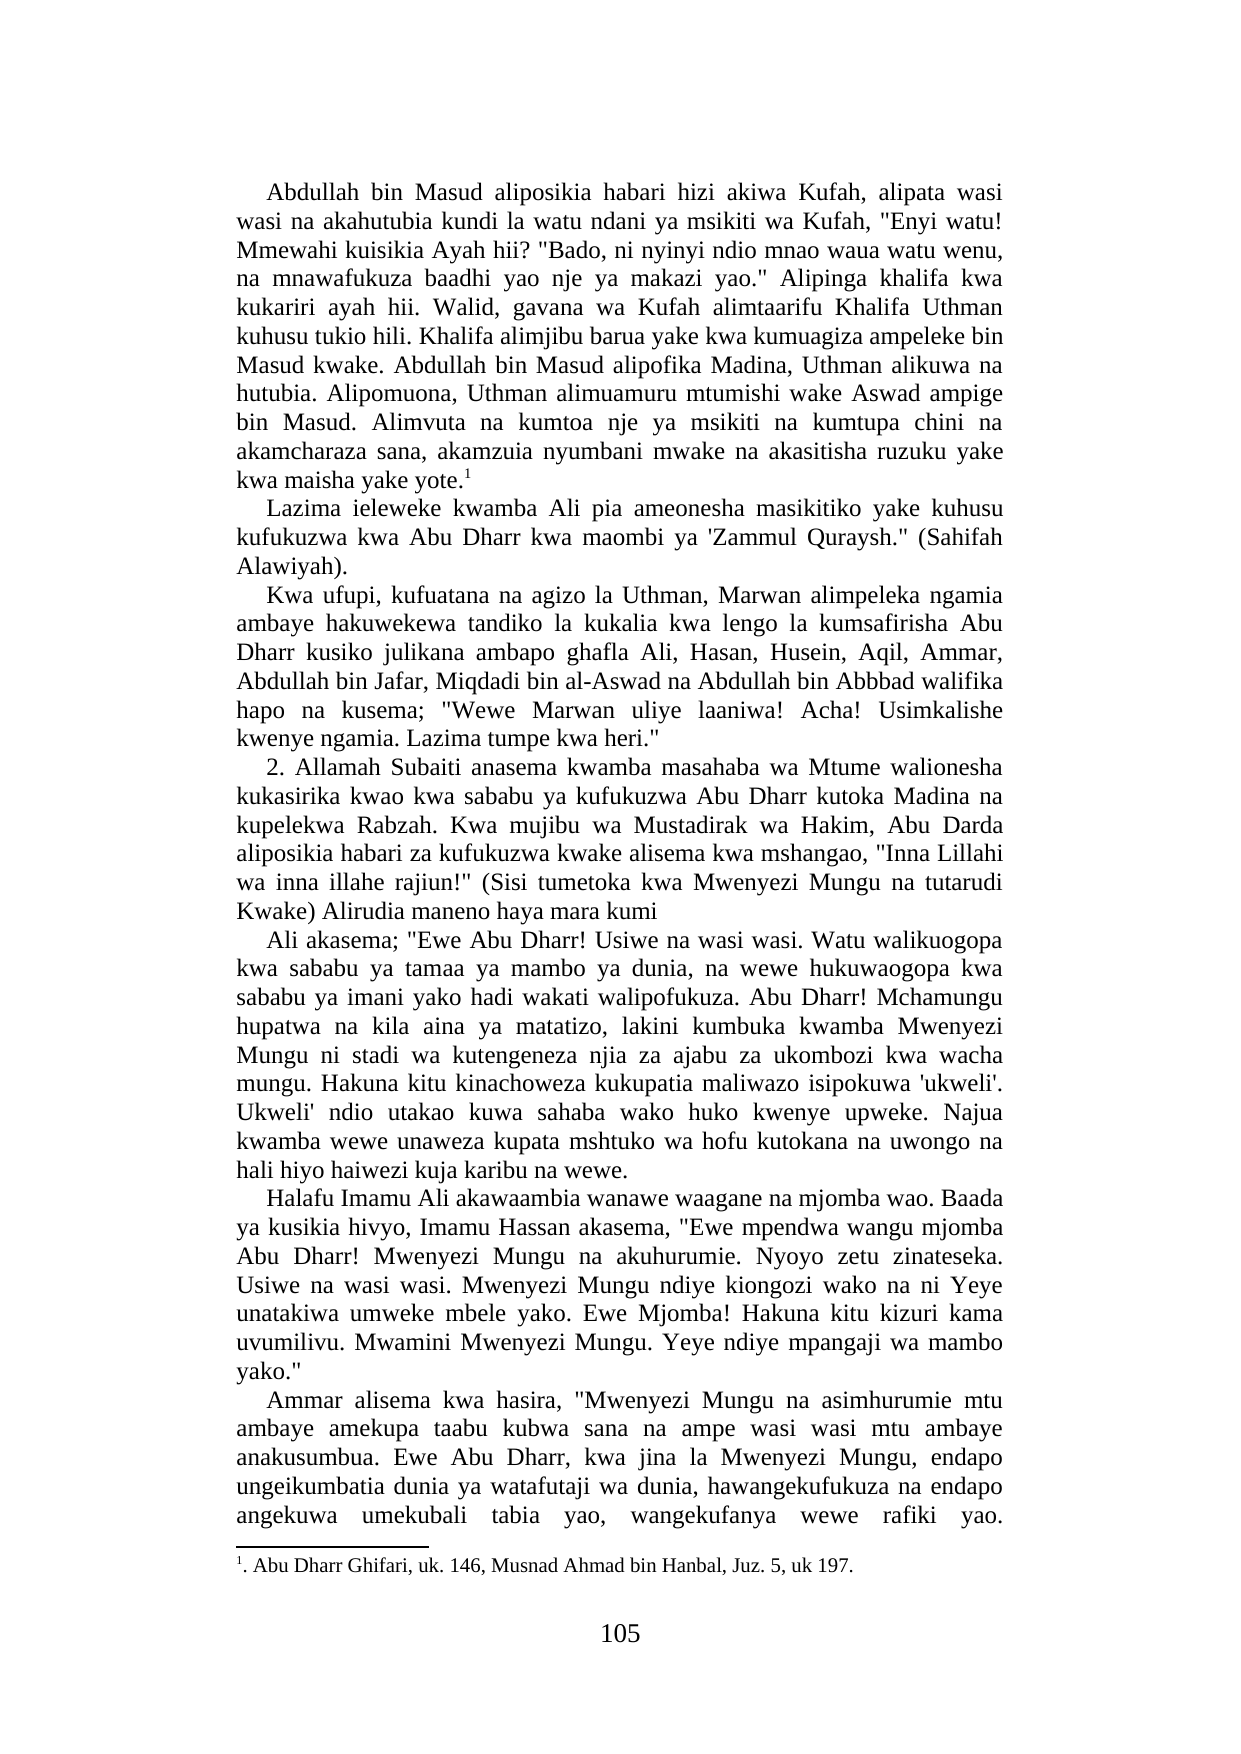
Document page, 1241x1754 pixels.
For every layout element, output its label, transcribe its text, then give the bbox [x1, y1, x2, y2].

text Halafu Imamu Ali akawaambia wanawe waagane na mjomba wao. Baada ya kusikia hivyo, Imamu Hassan akasema, "Ewe mpendwa wangu mjomba Abu Dharr! Mwenyezi Mungu na akuhurumie. Nyoyo zetu zinateseka. Usiwe na wasi wasi. Mwenyezi Mungu ndiye kiongozi wako na ni Yeye unatakiwa umweke mbele yako. Ewe Mjomba! Hakuna kitu kizuri kama uvumilivu. Mwamini Mwenyezi Mungu. Yeye ndiye mpangaji wa mambo yako." [236, 1183, 1004, 1385]
text Lazima ieleweke kwamba Ali pia ameonesha masikitiko yake kuhusu kufukuzwa kwa Abu Dharr kwa maombi ya 'Zammul Quraysh." (Sahifah Alawiyah). [236, 493, 1004, 580]
text 2. Allamah Subaiti anasema kwamba masahaba wa Mtume walionesha kukasirika kwao kwa sababu ya kufukuzwa Abu Dharr kutoka Madina na kupelekwa Rabzah. Kwa mujibu wa Mustadirak wa Hakim, Abu Darda aliposikia habari za kufukuzwa kwake alisema kwa mshangao, "Inna Lillahi wa inna illahe rajiun!" (Sisi tumetoka kwa Mwenyezi Mungu na tutarudi Kwake) Alirudia maneno haya mara kumi [236, 752, 1004, 925]
text Kwa ufupi, kufuatana na agizo la Uthman, Marwan alimpeleka ngamia ambaye hakuwekewa tandiko la kukalia kwa lengo la kumsafirisha Abu Dharr kusiko julikana ambapo ghafla Ali, Hasan, Husein, Aqil, Ammar, Abdullah bin Jafar, Miqdadi bin al-Aswad na Abdullah bin Abbbad walifika hapo na kusema; "Wewe Marwan uliye laaniwa! Acha! Usimkalishe kwenye ngamia. Lazima tumpe kwa heri." [236, 580, 1004, 752]
text Abdullah bin Masud aliposikia habari hizi akiwa Kufah, alipata wasi wasi na akahutubia kundi la watu ndani ya msikiti wa Kufah, "Enyi watu! Mmewahi kuisikia Ayah hii? "Bado, ni nyinyi ndio mnao waua watu wenu, na mnawafukuza baadhi yao nje ya makazi yao." Alipinga khalifa kwa kukariri ayah hii. Walid, gavana wa Kufah alimtaarifu Khalifa Uthman kuhusu tukio hili. Khalifa alimjibu barua yake kwa kumuagiza ampeleke bin Masud kwake. Abdullah bin Masud alipofika Madina, Uthman alikuwa na hutubia. Alipomuona, Uthman alimuamuru mtumishi wake Aswad ampige bin Masud. Alimvuta na kumtoa nje ya msikiti na kumtupa chini na akamcharaza sana, akamzuia nyumbani mwake na akasitisha ruzuku yake kwa maisha yake yote. [236, 177, 1004, 493]
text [236, 1385, 1004, 1528]
text Ali akasema; "Ewe Abu Dharr! Usiwe na wasi wasi. Watu walikuogopa kwa sababu ya tamaa ya mambo ya dunia, na wewe hukuwaogopa kwa sababu ya imani yako hadi wakati walipofukuza. Abu Dharr! Mchamungu hupatwa na kila aina ya matatizo, lakini kumbuka kwamba Mwenyezi Mungu ni stadi wa kutengeneza njia za ajabu za ukombozi kwa wacha mungu. Hakuna kitu kinachoweza kukupatia maliwazo isipokuwa 'ukweli'. Ukweli' ndio utakao kuwa sahaba wako huko kwenye upweke. Najua kwamba wewe unaweza kupata mshtuko wa hofu kutokana na uwongo na hali hiyo haiwezi kuja karibu na wewe. [236, 925, 1004, 1183]
